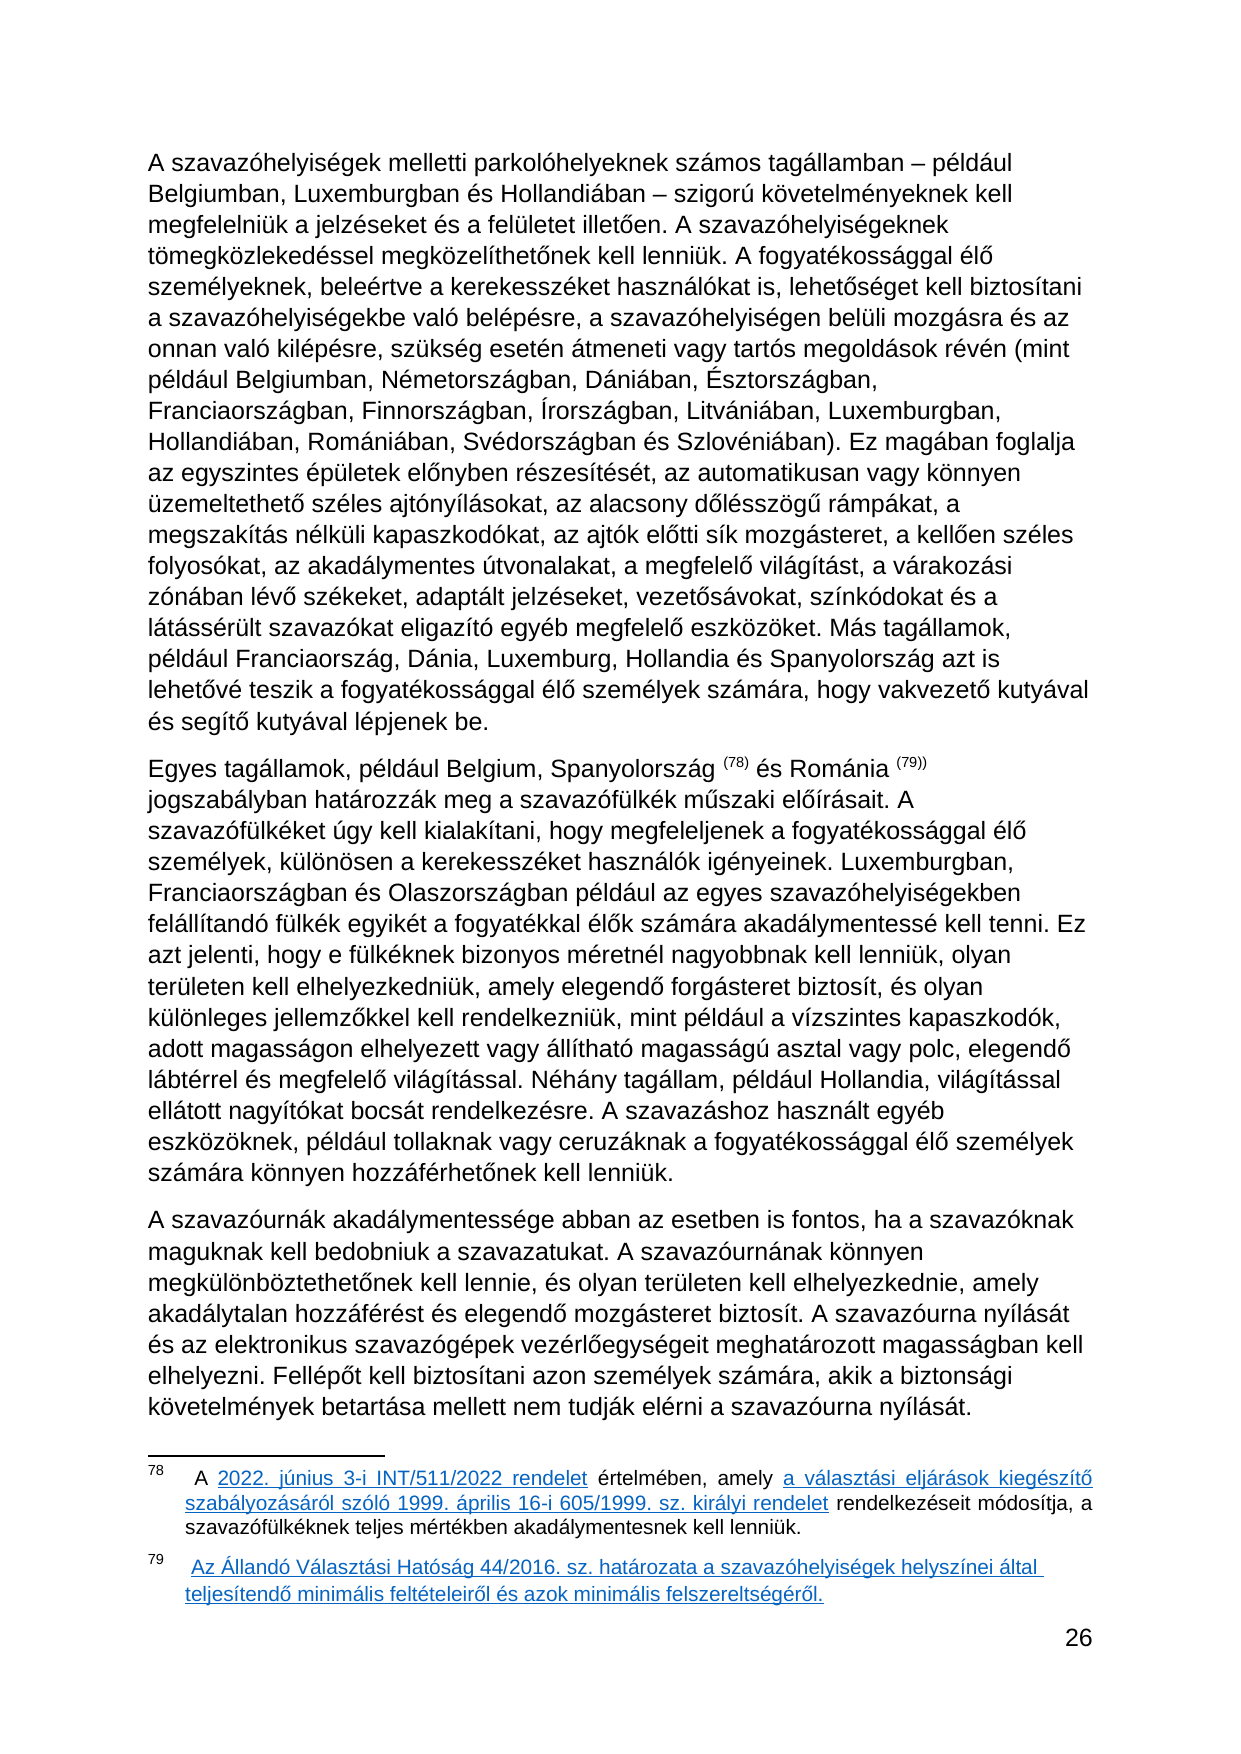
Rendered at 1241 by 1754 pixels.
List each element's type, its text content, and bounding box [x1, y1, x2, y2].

text A szavazóhelyiségek melletti parkolóhelyeknek számos tagállamban – például Belgiumban, Luxemburgban és Hollandiában – szigorú követelményeknek kell megfelelniük a jelzéseket és a felületet illetően. A szavazóhelyiségeknek tömegközlekedéssel megközelíthetőnek kell lenniük. A fogyatékossággal élő személyeknek, beleértve a kerekesszéket használókat is, lehetőséget kell biztosítani a szavazóhelyiségekbe való belépésre, a szavazóhelyiségen belüli mozgásra és az onnan való kilépésre, szükség esetén átmeneti vagy tartós megoldások révén (mint például Belgiumban, Németországban, Dániában, Észtországban, Franciaországban, Finnországban, Írországban, Litvániában, Luxemburgban, Hollandiában, Romániában, Svédországban és Szlovéniában). Ez magában foglalja az egyszintes épületek előnyben részesítését, az automatikusan vagy könnyen üzemeltethető széles ajtónyílásokat, az alacsony dőlésszögű rámpákat, a megszakítás nélküli kapaszkodókat, az ajtók előtti sík mozgásteret, a kellően széles folyosókat, az akadálymentes útvonalakat, a megfelelő világítást, a várakozási zónában lévő székeket, adaptált jelzéseket, vezetősávokat, színkódokat és a látássérült szavazókat eligazító egyéb megfelelő eszközöket. Más tagállamok, például Franciaország, Dánia, Luxemburg, Hollandia és Spanyolország azt is lehetővé teszik a fogyatékossággal élő személyek számára, hogy vakvezető kutyával és segítő kutyával lépjenek be. [148, 148, 1092, 735]
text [148, 1205, 1092, 1420]
text Egyes tagállamok, például Belgium, Spanyolország () és Románia ()) jogszabályban határozzák meg a szavazófülkék műszaki előírásait. A szavazófülkéket úgy kell kialakítani, hogy megfeleljenek a fogyatékossággal élő személyek, különösen a kerekesszéket használók igényeinek. Luxemburgban, Franciaországban és Olaszországban például az egyes szavazóhelyiségekben felállítandó fülkék egyikét a fogyatékkal élők számára akadálymentessé kell tenni. Ez azt jelenti, hogy e fülkéknek bizonyos méretnél nagyobbnak kell lenniük, olyan területen kell elhelyezkedniük, amely elegendő forgásteret biztosít, és olyan különleges jellemzőkkel kell rendelkezniük, mint például a vízszintes kapaszkodók, adott magasságon elhelyezett vagy állítható magasságú asztal vagy polc, elegendő lábtérrel és megfelelő világítással. Néhány tagállam, például Hollandia, világítással ellátott nagyítókat bocsát rendelkezésre. A szavazáshoz használt egyéb eszközöknek, például tollaknak vagy ceruzáknak a fogyatékossággal élő személyek számára könnyen hozzáférhetőnek kell lenniük. [148, 754, 1092, 1186]
